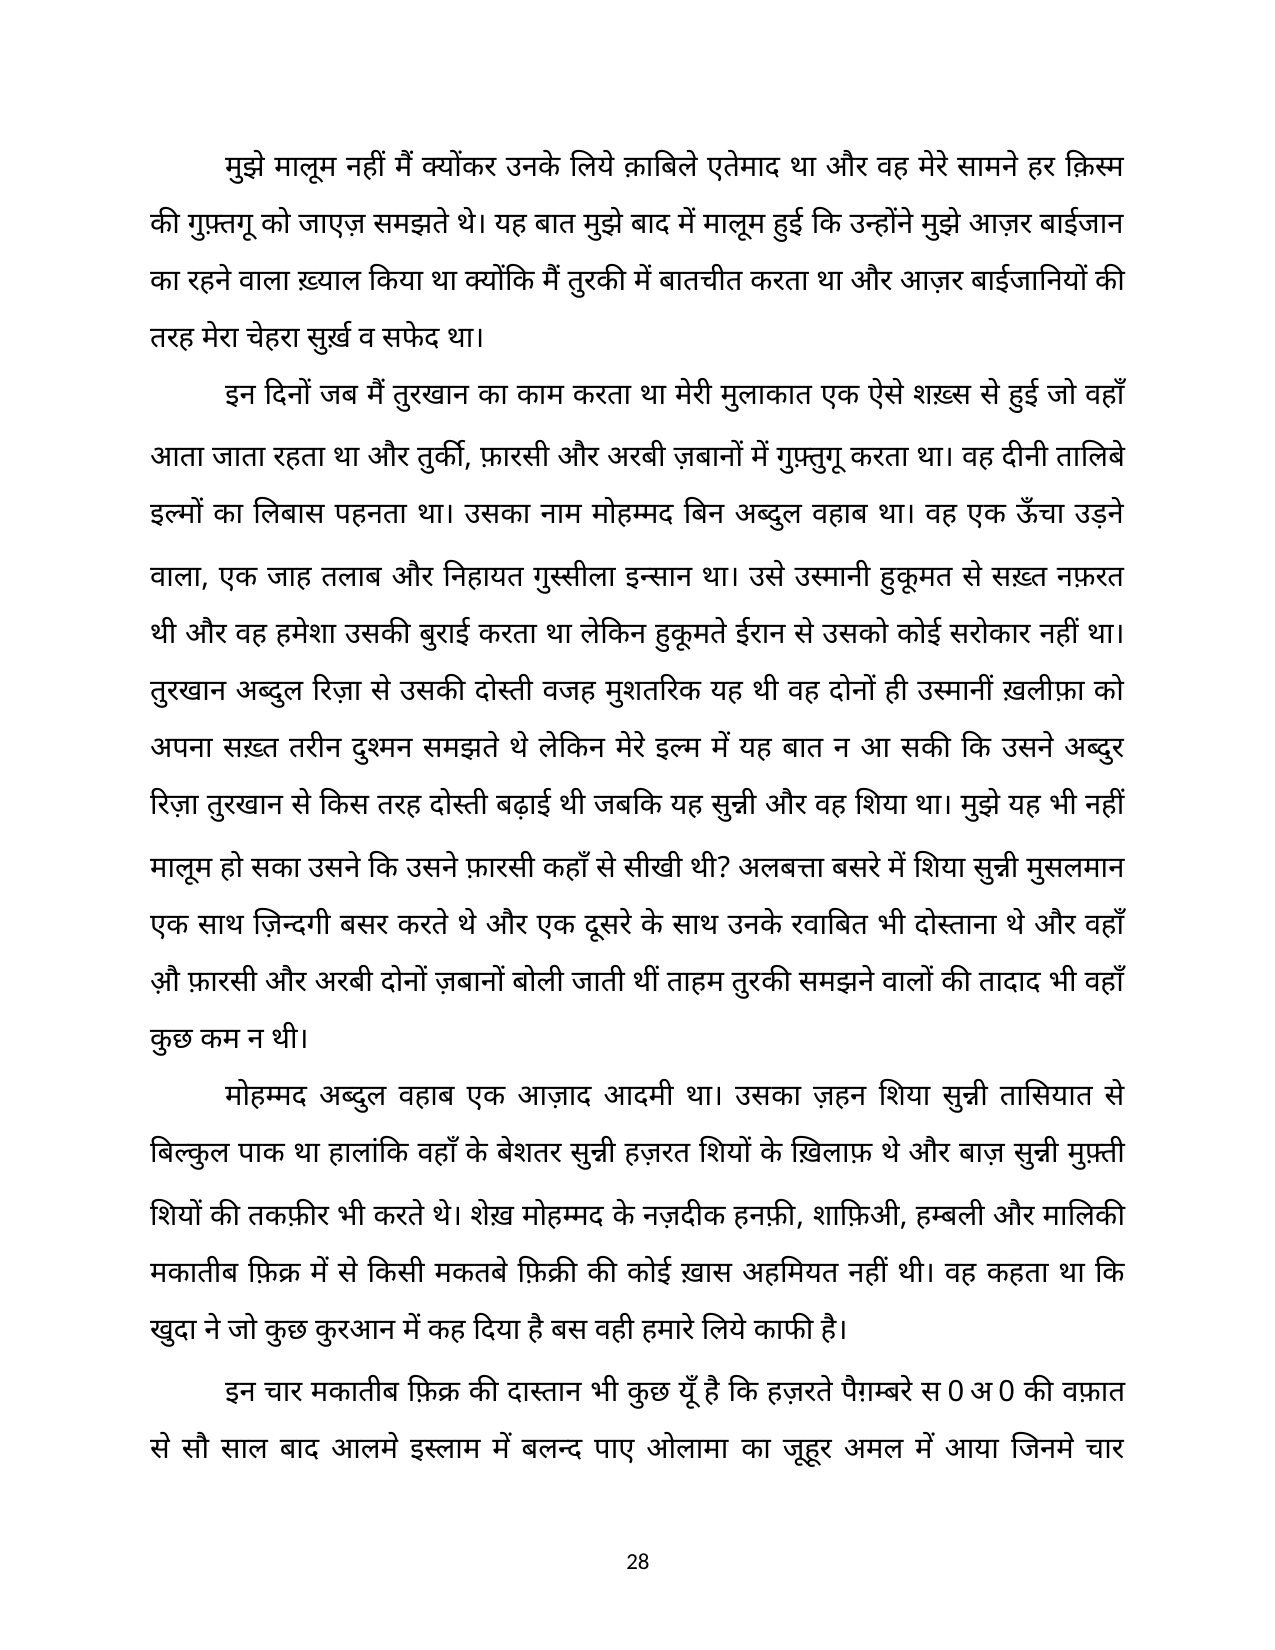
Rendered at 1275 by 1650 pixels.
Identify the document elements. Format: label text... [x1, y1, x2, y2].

text मुझे मालूम नहीं मैं क्योंकर उनके लिये क़ाबिले एतेमाद था और वह मेरे सामने हर क़िस्म की गुफ़्तगू को जाएज़ समझते थे। यह बात मुझे बाद में मालूम हुई कि उन्होंने मुझे आज़र बाईजान का रहने वाला ख़्याल किया था क्योंकि मैं तुरकी में बातचीत करता था और आज़र बाईजानियों की तरह मेरा चेहरा सुर्ख़ व सफेद था। [150, 150, 1125, 359]
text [150, 1370, 1125, 1470]
text मोहम्मद अब्दुल वहाब एक आज़ाद आदमी था। उसका ज़हन शिया सुन्नी तासियात से बिल्कुल पाक था हालांकि वहाँ के बेशतर सुन्नी हज़रत शियों के ख़िलाफ़ थे और बाज़ सुन्नी मुफ़्ती शियों की तकफ़ीर भी करते थे। शेख़ मोहम्मद के नज़दीक हनफ़ी, शाफ़िअी, हम्बली और मालिकी मकातीब फ़िक्र में से किसी मकतबे फ़िक्री की कोई ख़ास अहमियत नहीं थी। वह कहता था कि खुदा ने जो कुछ कुरआन में कह दिया है बस वही हमारे लिये काफी है। [150, 1079, 1125, 1351]
text इन दिनों जब मैं तुरखान का काम करता था मेरी मुलाकात एक ऐसे शख़्स से हुई जो वहाँ आता जाता रहता था और तुर्की, फ़ारसी और अरबी ज़बानों में गुफ़्तुगू करता था। वह दीनी तालिबे इल्मों का लिबास पहनता था। उसका नाम मोहम्मद बिन अब्दुल वहाब था। वह एक ऊँचा उड़ने वाला, एक जाह तलाब और निहायत गुस्सीला इन्सान था। उसे उस्मानी हुकूमत से सख़्त नफ़रत थी और वह हमेशा उसकी बुराई करता था लेकिन हुकूमते ईरान से उसको कोई सरोकार नहीं था। तुरखान अब्दुल रिज़ा से उसकी दोस्ती वजह मुशतरिक यह थी वह दोनों ही उस्मानीं ख़लीफ़ा को अपना सख़्त तरीन दुश्मन समझते थे लेकिन मेरे इल्म में यह बात न आ सकी कि उसने अब्दुर रिज़ा तुरखान से किस तरह दोस्ती बढ़ाई थी जबकि यह सुन्नी और वह शिया था। मुझे यह भी नहीं मालूम हो सका उसने कि उसने फ़ारसी कहाँ से सीखी थी? अलबत्ता बसरे में शिया सुन्नी मुसलमान एक साथ ज़िन्दगी बसर करते थे और एक दूसरे के साथ उनके रवाबित भी दोस्ताना थे और वहाँ औ़ फ़ारसी और अरबी दोनों ज़बानों बोली जाती थीं ताहम तुरकी समझने वालों की तादाद भी वहाँ कुछ कम न थी। [150, 378, 1125, 1060]
